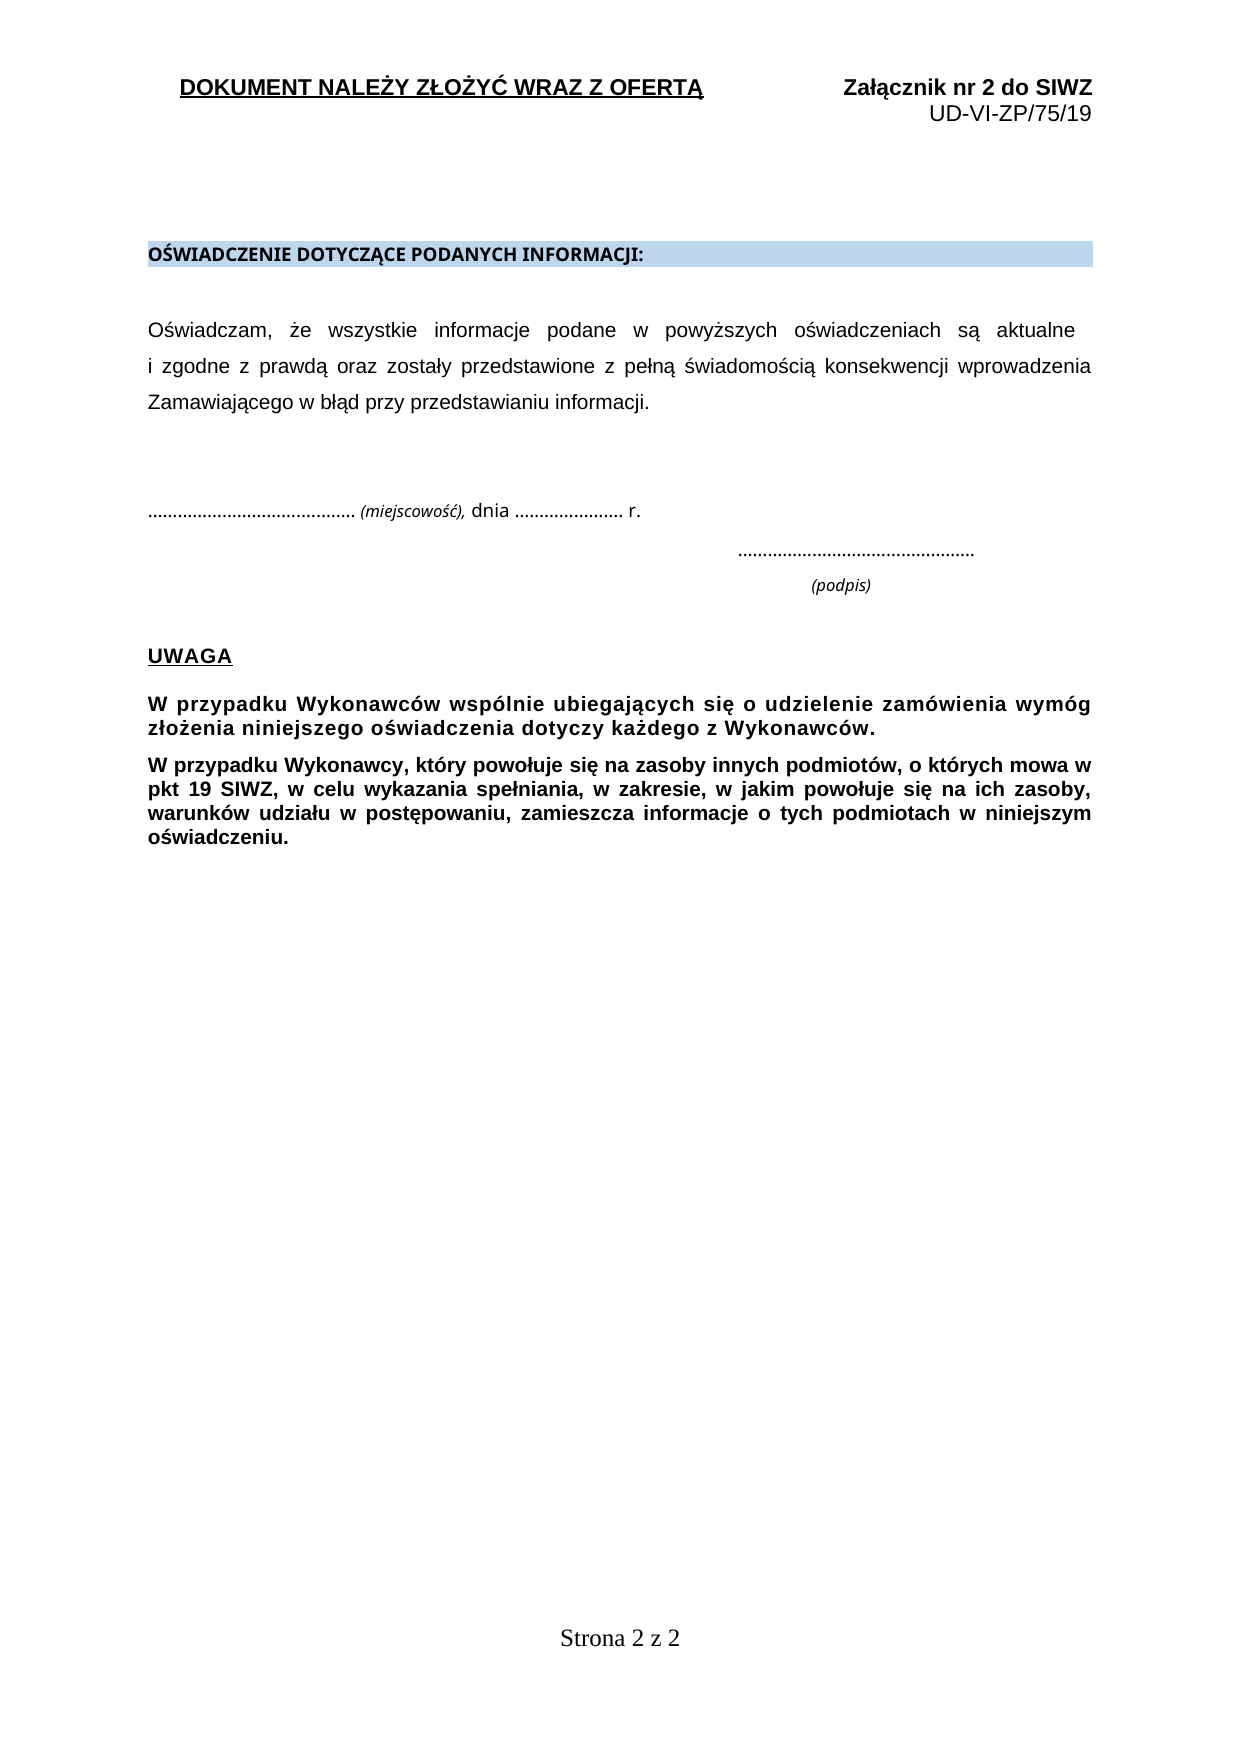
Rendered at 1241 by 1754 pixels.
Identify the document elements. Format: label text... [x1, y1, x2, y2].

text W przypadku Wykonawców wspólnie ubiegających się o udzielenie zamówienia wymóg złożenia niniejszego oświadczenia dotyczy każdego z Wykonawców. [148, 692, 1093, 740]
text W przypadku Wykonawcy, który powołuje się na zasoby innych podmiotów, o których mowa w pkt 19 SIWZ, w celu wykazania spełniania, w zakresie, w jakim powołuje się na ich zasoby, warunków udziału w postępowaniu, zamieszcza informacje o tych podmiotach w niniejszym oświadczeniu. [148, 753, 1093, 848]
text Oświadczam, że wszystkie informacje podane w powyższych oświadczeniach są aktualne i zgodne z prawdą oraz zostały przedstawione z pełną świadomością konsekwencji wprowadzenia Zamawiającego w błąd przy przedstawianiu informacji. [148, 318, 1093, 414]
text ………………………………………… [148, 536, 1093, 561]
text UWAGA [148, 644, 1093, 668]
text (podpis) [738, 574, 1093, 597]
text ………………………….….……. (miejscowość), dnia …………………. r. [148, 498, 1093, 523]
text OŚWIADCZENIE DOTYCZĄCE PODANYCH INFORMACJI: [148, 241, 1093, 267]
